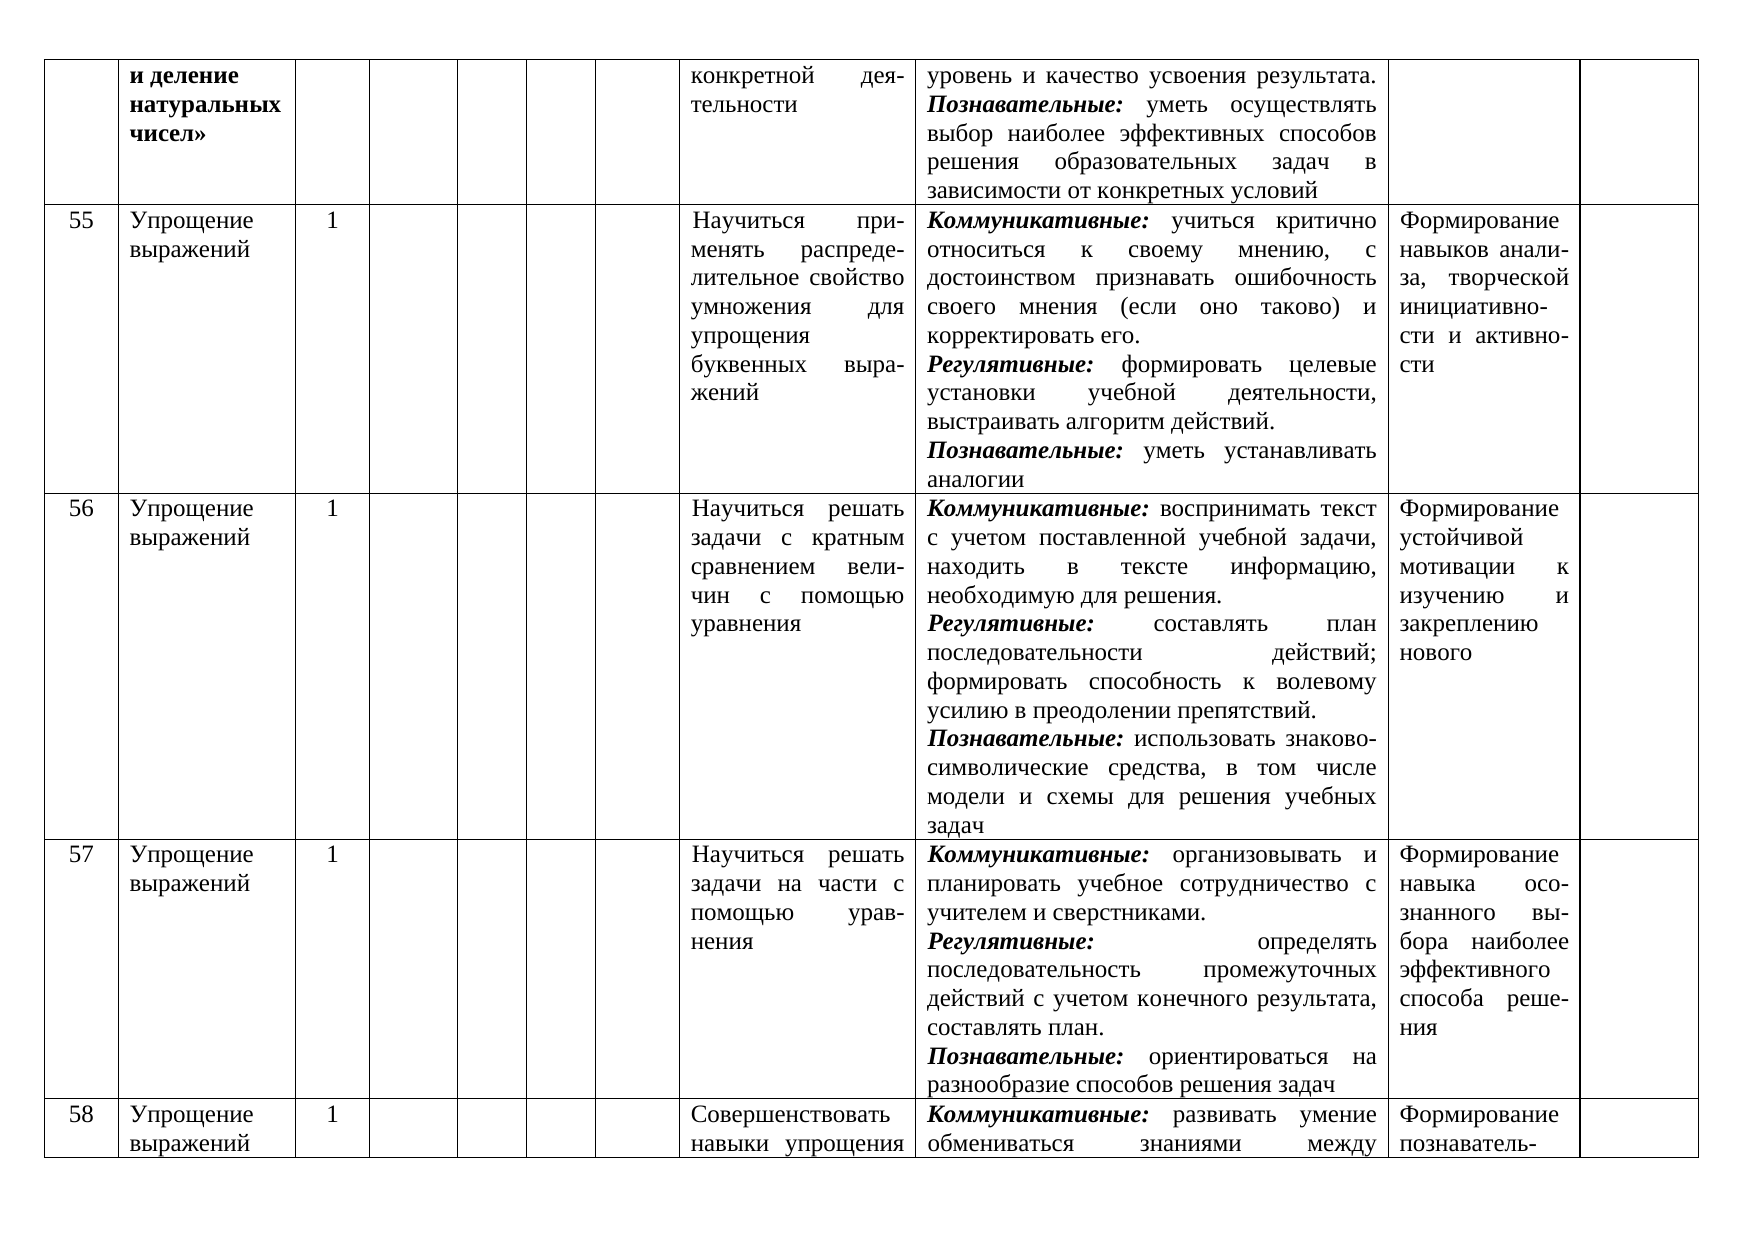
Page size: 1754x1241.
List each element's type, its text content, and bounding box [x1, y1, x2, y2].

table_cell [1581, 205, 1698, 492]
table_cell [596, 494, 679, 838]
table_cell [680, 1099, 915, 1157]
table_cell [1581, 1099, 1698, 1157]
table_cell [916, 60, 1388, 204]
table_cell [527, 840, 595, 1098]
table_cell 1 [296, 840, 369, 1098]
table_cell [458, 60, 526, 204]
table_cell [370, 840, 457, 1098]
table_cell [596, 840, 679, 1098]
table_cell [370, 205, 457, 492]
table_cell [527, 60, 595, 204]
table_cell 1 [296, 205, 369, 492]
table_cell Упрощение выражений [119, 494, 295, 838]
table_cell Упрощение выражений [119, 205, 295, 492]
table_cell [527, 205, 595, 492]
table_cell Формирование устойчивой мотивации к изучению и закреплению нового [1389, 494, 1579, 838]
table_cell [1581, 840, 1698, 1098]
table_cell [1389, 1099, 1579, 1157]
table_cell Упрощение выражений [119, 1099, 295, 1157]
table_cell [458, 1099, 526, 1157]
table_cell 56 [45, 494, 118, 838]
table_cell [458, 840, 526, 1098]
table_cell Коммуникативные: воспринимать текст с учетом поставленной учебной задачи, находить в тексте информацию, необходимую для решения. Регулятивные: составлять план последовательности действий; формировать способность к волевому усилию в преодолении препятствий. Познавательные: использовать знаково-символические средства, в том числе модели и схемы для решения учебных задач [916, 494, 1388, 838]
table_cell [458, 494, 526, 838]
table_cell Коммуникативные: учиться критично относиться к своему мнению, с достоинством признавать ошибочность своего мнения (если оно таково) и корректировать его. Регулятивные: формировать целевые установки учебной деятельности, выстраивать алгоритм действий. Познавательные: уметь устанавливать аналогии [916, 205, 1388, 492]
table_cell 1 [296, 60, 369, 204]
table_cell [596, 60, 679, 204]
table_cell 58 [45, 1099, 118, 1157]
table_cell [119, 60, 295, 204]
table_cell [1389, 60, 1579, 204]
table_cell Научиться решать задачи с кратным сравнением величин с помощью уравнения [680, 494, 915, 838]
table_cell [1581, 60, 1698, 204]
table_cell [370, 494, 457, 838]
table_cell 1 [296, 1099, 369, 1157]
table_cell 57 [45, 840, 118, 1098]
table_cell 1 [296, 494, 369, 838]
table_cell [1581, 494, 1698, 838]
table_cell Коммуникативные: организовывать и планировать учебное сотрудничество с учителем и сверстниками. Регулятивные: определять последовательность промежуточных действий с учетом конечного результата, составлять план. Познавательные: ориентироваться на разнообразие способов решения задач [916, 840, 1388, 1098]
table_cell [680, 60, 915, 204]
table_cell 55 [45, 205, 118, 492]
table_cell [370, 1099, 457, 1157]
table_cell Научиться применять распределительное свойство умножения для упрощения буквенных выражений [680, 205, 915, 492]
table_cell 54 [45, 60, 118, 204]
table_cell Упрощение выражений [119, 840, 295, 1098]
table_cell [458, 205, 526, 492]
table_cell Научиться решать задачи на части с помощью уравнения [680, 840, 915, 1098]
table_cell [916, 1099, 1388, 1157]
table_cell [527, 494, 595, 838]
table_cell [370, 60, 457, 204]
table_cell Формирование навыков анализа, творческой инициативности и активности [1389, 205, 1579, 492]
table_cell [596, 205, 679, 492]
table_cell [596, 1099, 679, 1157]
table_cell Формирование навыка осознанного выбора наиболее эффективного способа решения [1389, 840, 1579, 1098]
table_cell [527, 1099, 595, 1157]
